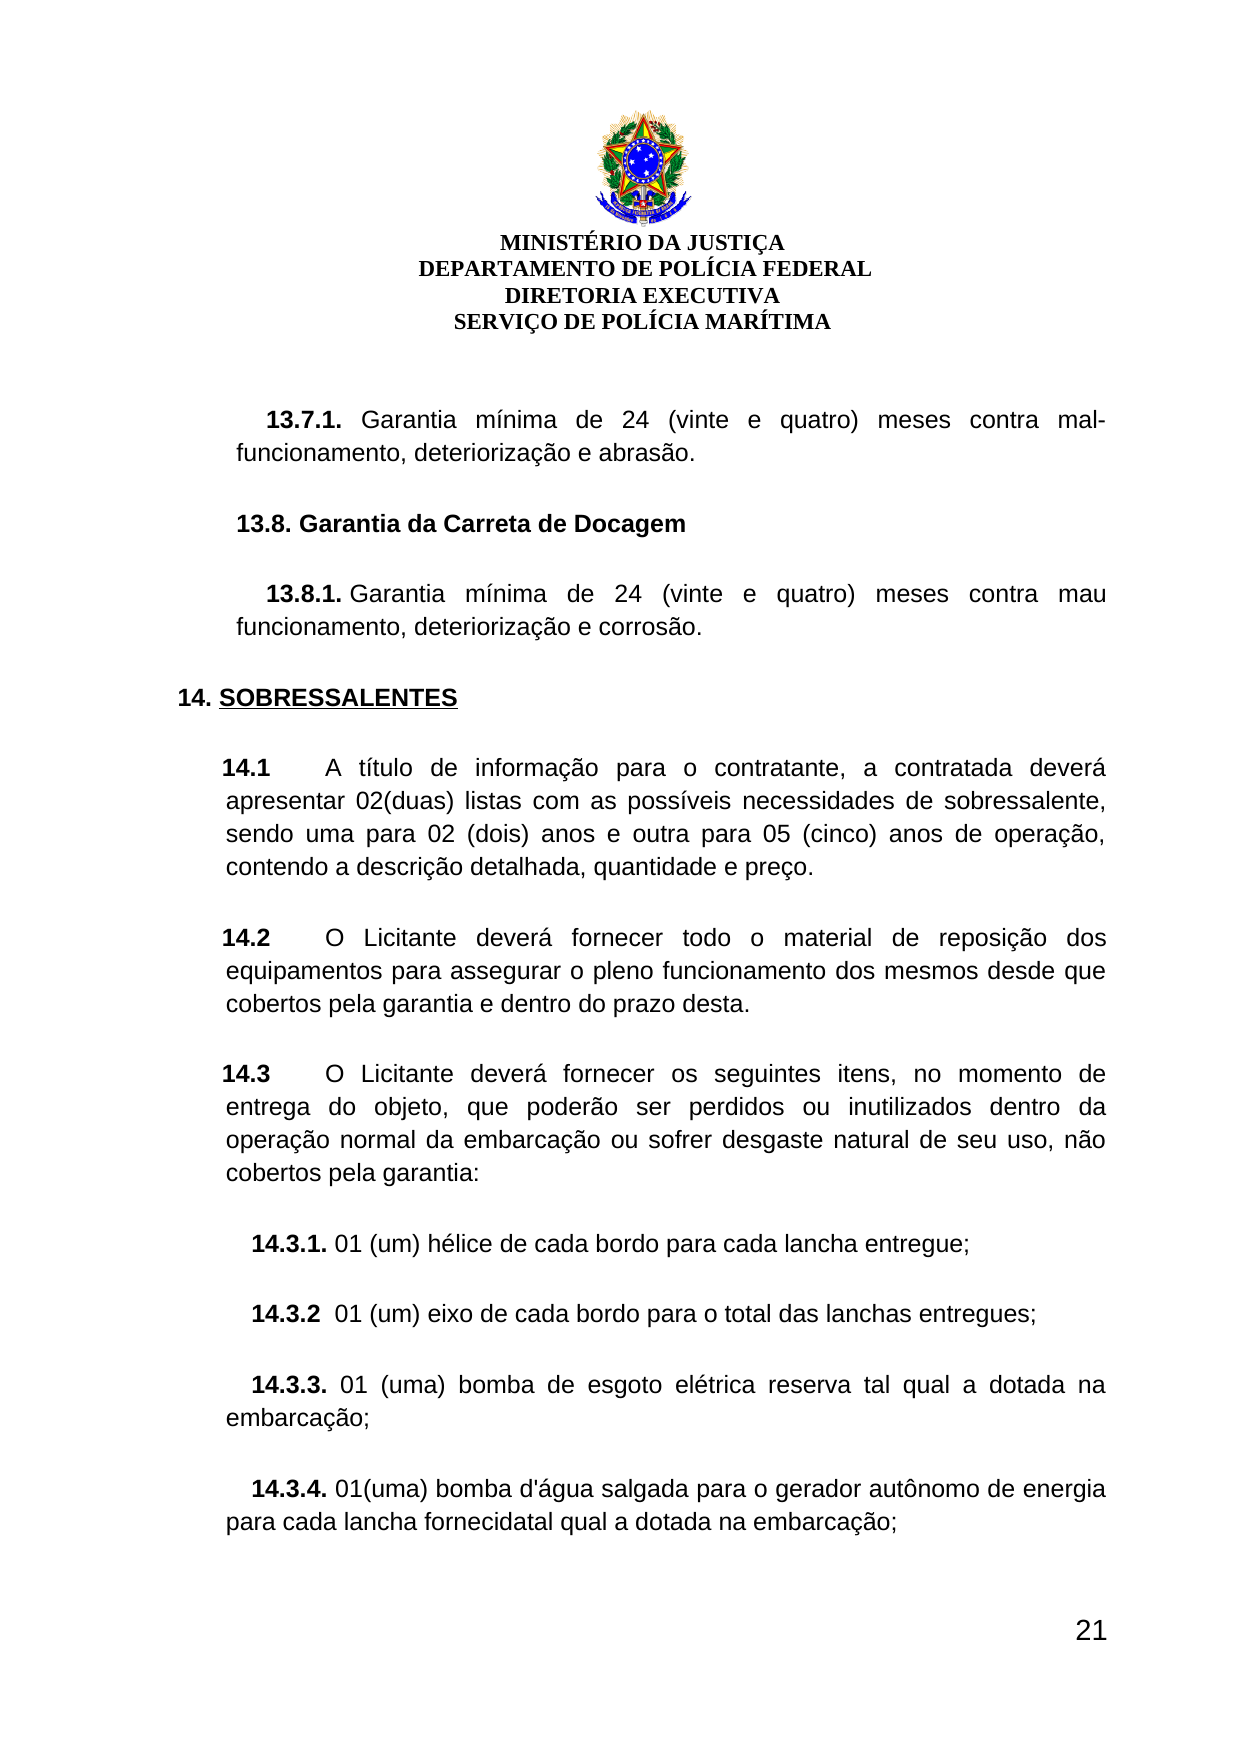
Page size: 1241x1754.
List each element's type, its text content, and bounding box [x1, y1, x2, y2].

list O Licitante deverá fornecer os seguintes itens, no momento de entrega do objeto, que poderão ser perdidos ou inutilizados dentro da operação normal da embarcação ou sofrer desgaste natural de seu uso, não cobertos pela garantia: [222, 1059, 1107, 1187]
list A título de informação para o contratante, a contratada deverá apresentar 02(duas) listas com as possíveis necessidades de sobressalente, sendo uma para 02 (dois) anos e outra para 05 (cinco) anos de operação, contendo a descrição detalhada, quantidade e preço. [222, 753, 1107, 881]
list O Licitante deverá fornecer todo o material de reposição dos equipamentos para assegurar o pleno funcionamento dos mesmos desde que cobertos pela garantia e dentro do prazo desta. [222, 923, 1107, 1018]
list 14.3.4. 01(uma) bomba d'água salgada para o gerador autônomo de energia para cada lancha fornecidatal qual a dotada na embarcação; [226, 1473, 1107, 1535]
list 14.3.3. 01 (uma) bomba de esgoto elétrica reserva tal qual a dotada na embarcação; [226, 1370, 1107, 1432]
list Garantia da Carreta de Docagem [236, 509, 1107, 537]
list 14.3.1. 01 (um) hélice de cada bordo para cada lancha entregue; [226, 1229, 1107, 1258]
list Garantia mínima de 24 (vinte e quatro) meses contra mau funcionamento, deteriorização e corrosão. [236, 579, 1107, 641]
list 14.3.2 01 (um) eixo de cada bordo para o total das lanchas entregues; [226, 1299, 1107, 1328]
list SOBRESSALENTES [177, 683, 1107, 711]
text 13.7.1. Garantia mínima de 24 (vinte e quatro) meses contra mal-funcionamento, deteriorização e abrasão. [236, 405, 1107, 467]
